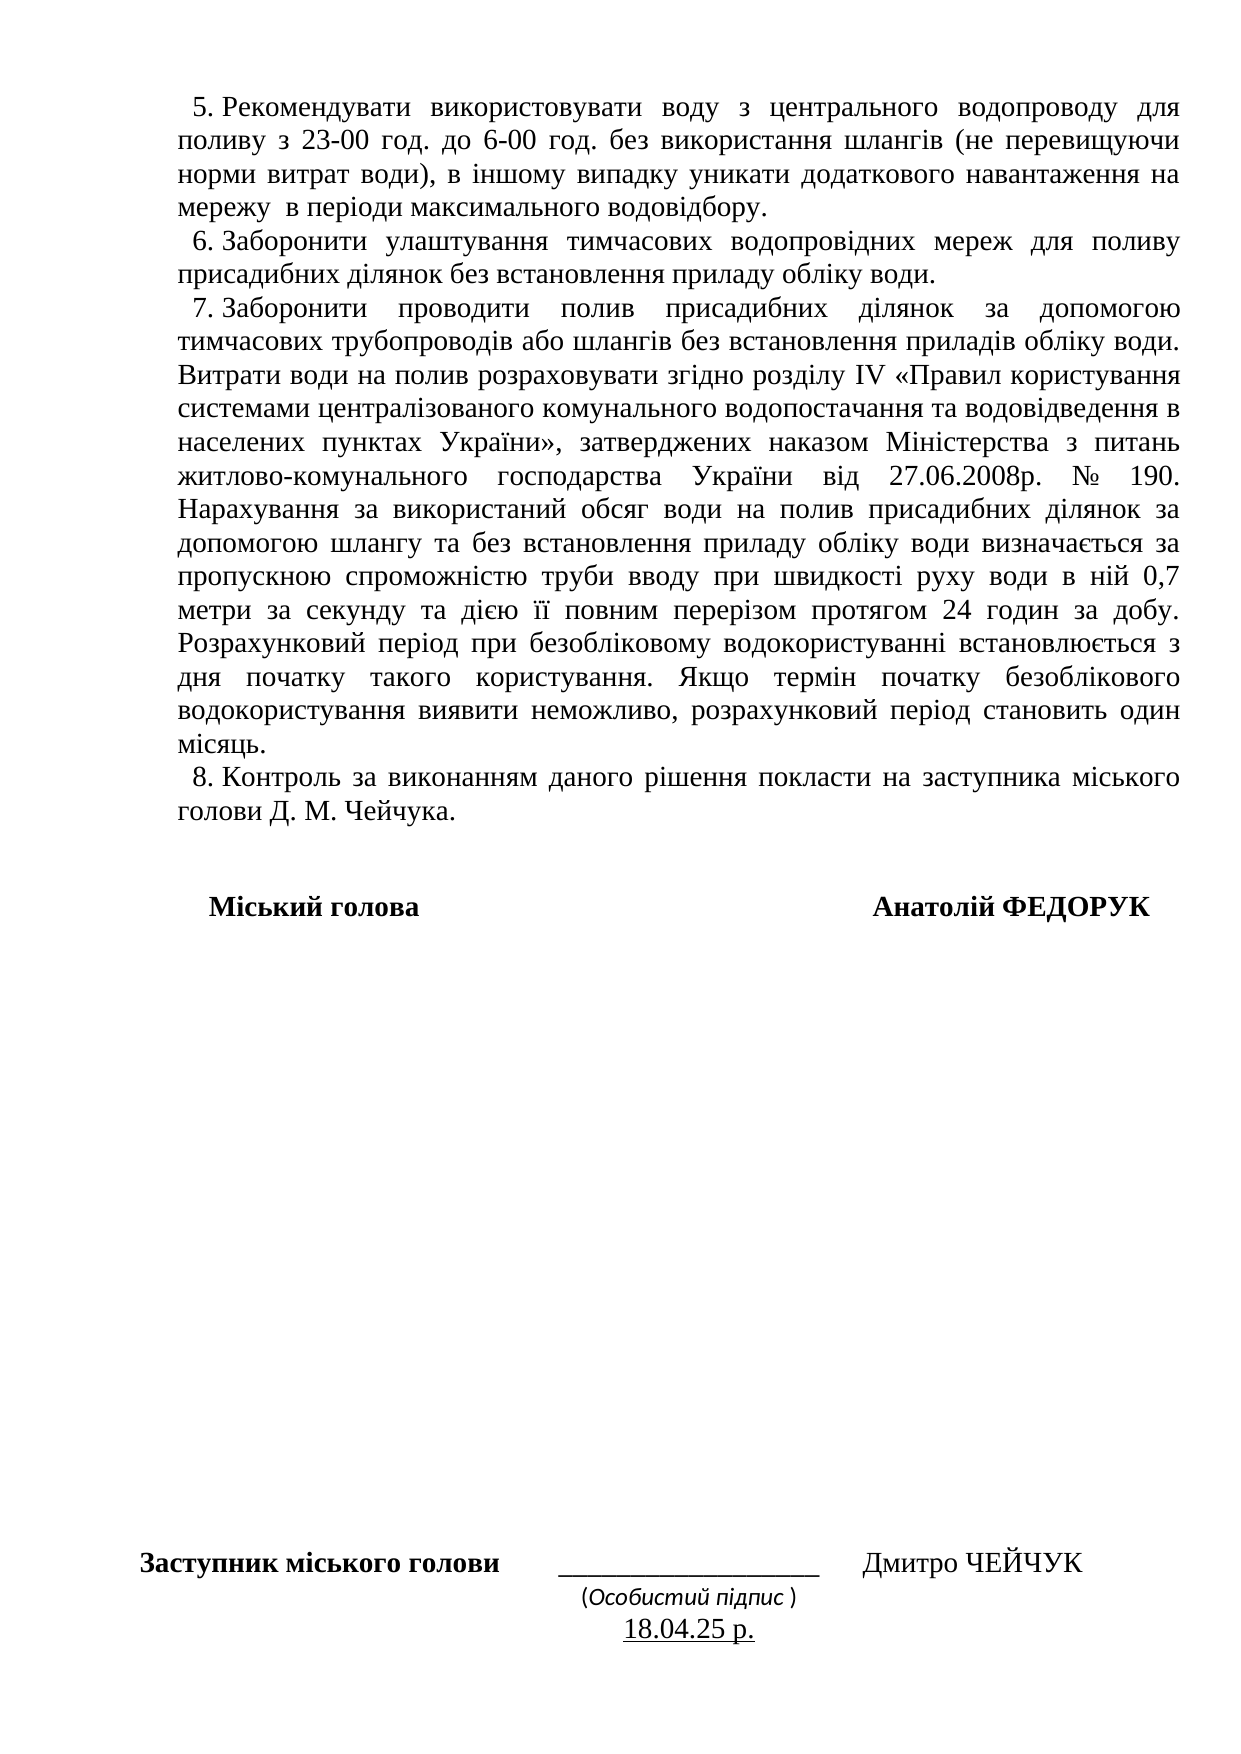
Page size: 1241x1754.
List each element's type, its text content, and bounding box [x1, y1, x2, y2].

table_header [128, 1546, 527, 1665]
list Заборонити проводити полив присадибних ділянок за допомогою тимчасових трубопроводів або шлангів без встановлення приладів обліку води. Витрати води на полив розраховувати згідно розділу IV «Правил користування системами централізованого комунального водопостачання та водовідведення в населених пунктах України», затверджених наказом Міністерства з питань житлово-комунального господарства України від 27.06.2008р. № 190. Нарахування за використаний обсяг води на полив присадибних ділянок за допомогою шлангу та без встановлення приладу обліку води визначається за пропускною спроможністю труби вводу при швидкості руху води в ній 0,7 метри за секунду та дією її повним перерізом протягом 24 годин за добу. Розрахунковий період при безобліковому водокористуванні встановлюється з дня початку такого користування. Якщо термін початку безоблікового водокористування виявити неможливо, розрахунковий період становить один місяць. [177, 290, 1181, 759]
list Рекомендувати використовувати воду з центрального водопроводу для поливу з 23-00 год. до 6-00 год. без використання шлангів (не перевищуючи норми витрат води), в іншому випадку уникати додаткового навантаження на мережу в періоди максимального водовідбору. [177, 89, 1181, 223]
table_header Дмитро ЧЕЙЧУК [851, 1546, 1230, 1665]
list Заборонити улаштування тимчасових водопровідних мереж для поливу присадибних ділянок без встановлення приладу обліку води. [177, 223, 1181, 290]
list Контроль за виконанням даного рішення покласти на заступника міського голови Д. М. Чейчука. [177, 759, 1181, 827]
text Міський голова Анатолій ФЕДОРУК [177, 889, 1181, 922]
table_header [527, 1546, 851, 1665]
